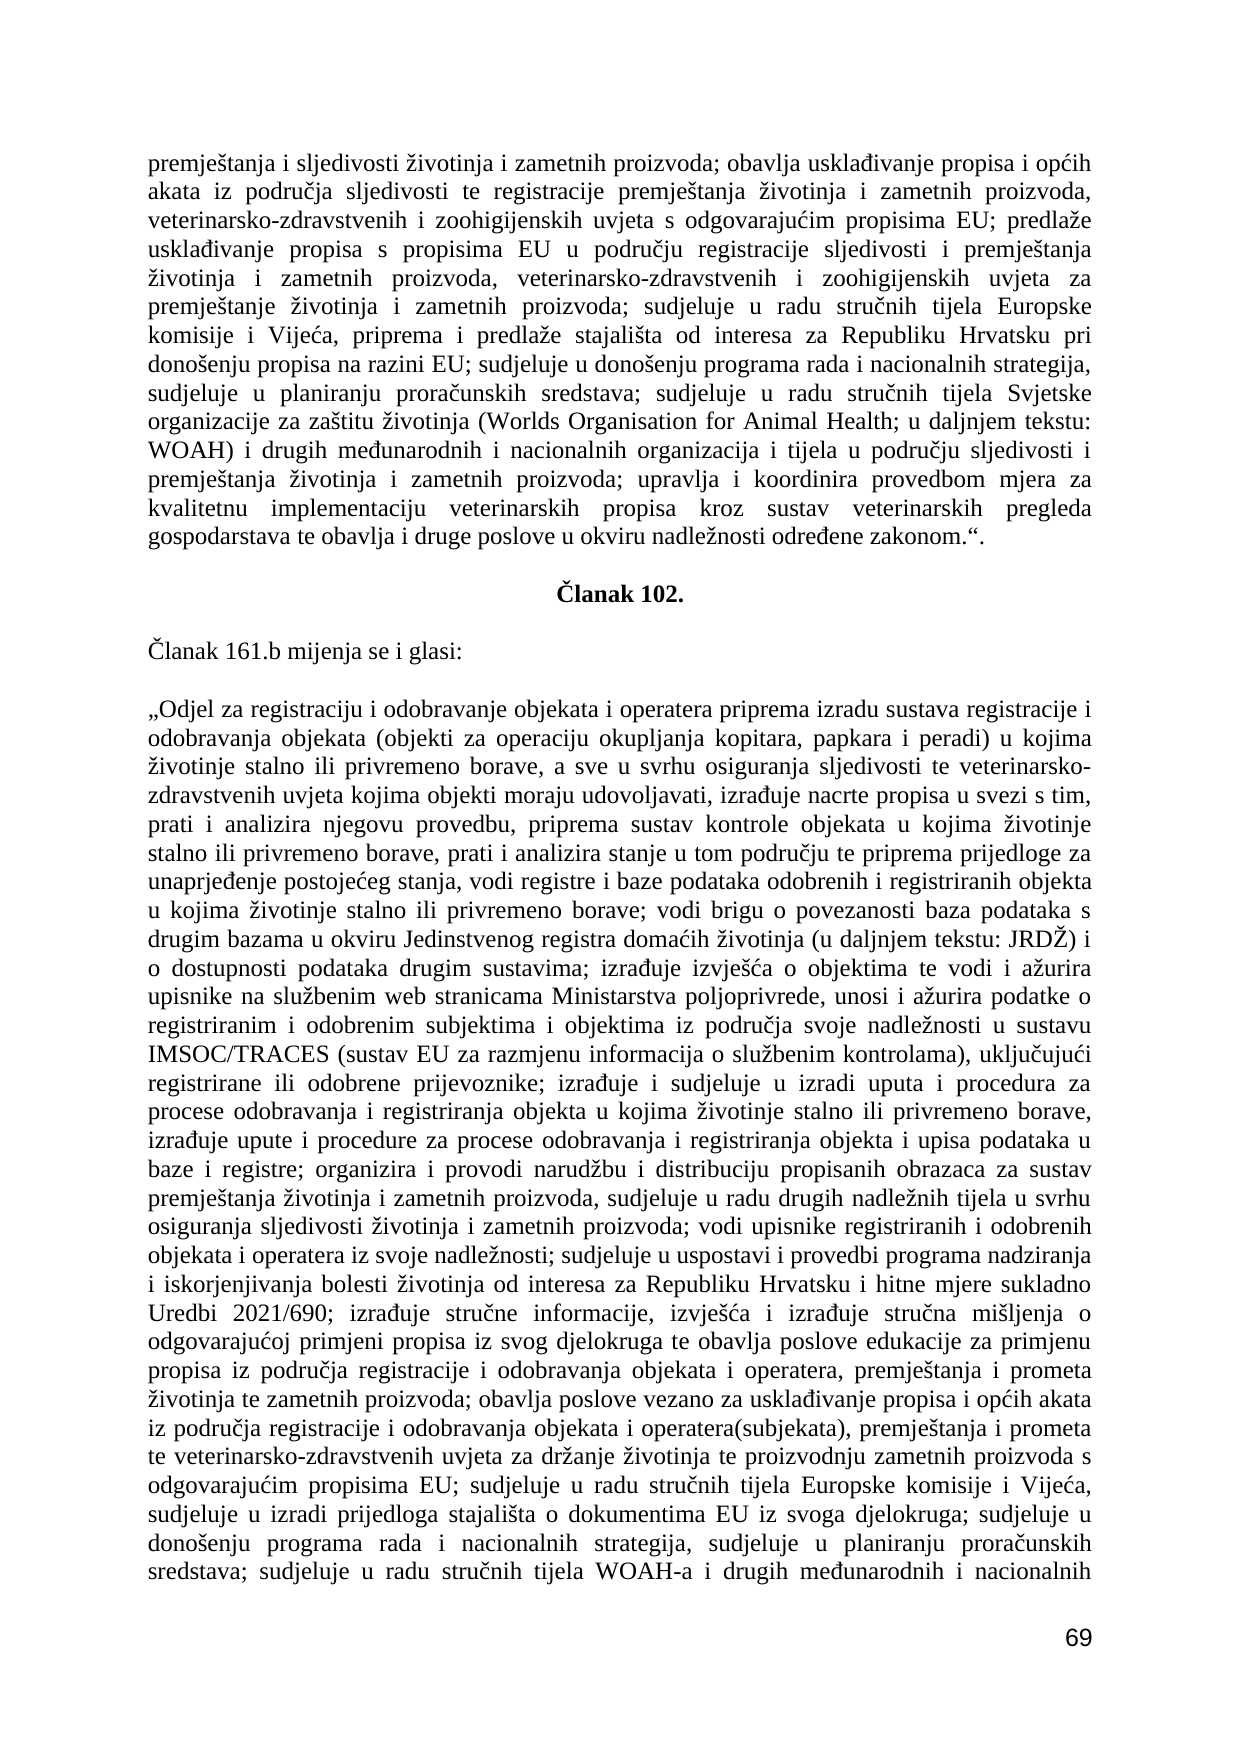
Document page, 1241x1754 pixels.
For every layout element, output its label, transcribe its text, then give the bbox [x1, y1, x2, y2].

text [148, 148, 1092, 550]
text Članak 102. [148, 579, 1092, 608]
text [148, 694, 1092, 1585]
text Članak 161.b mijenja se i glasi: [148, 636, 1092, 665]
